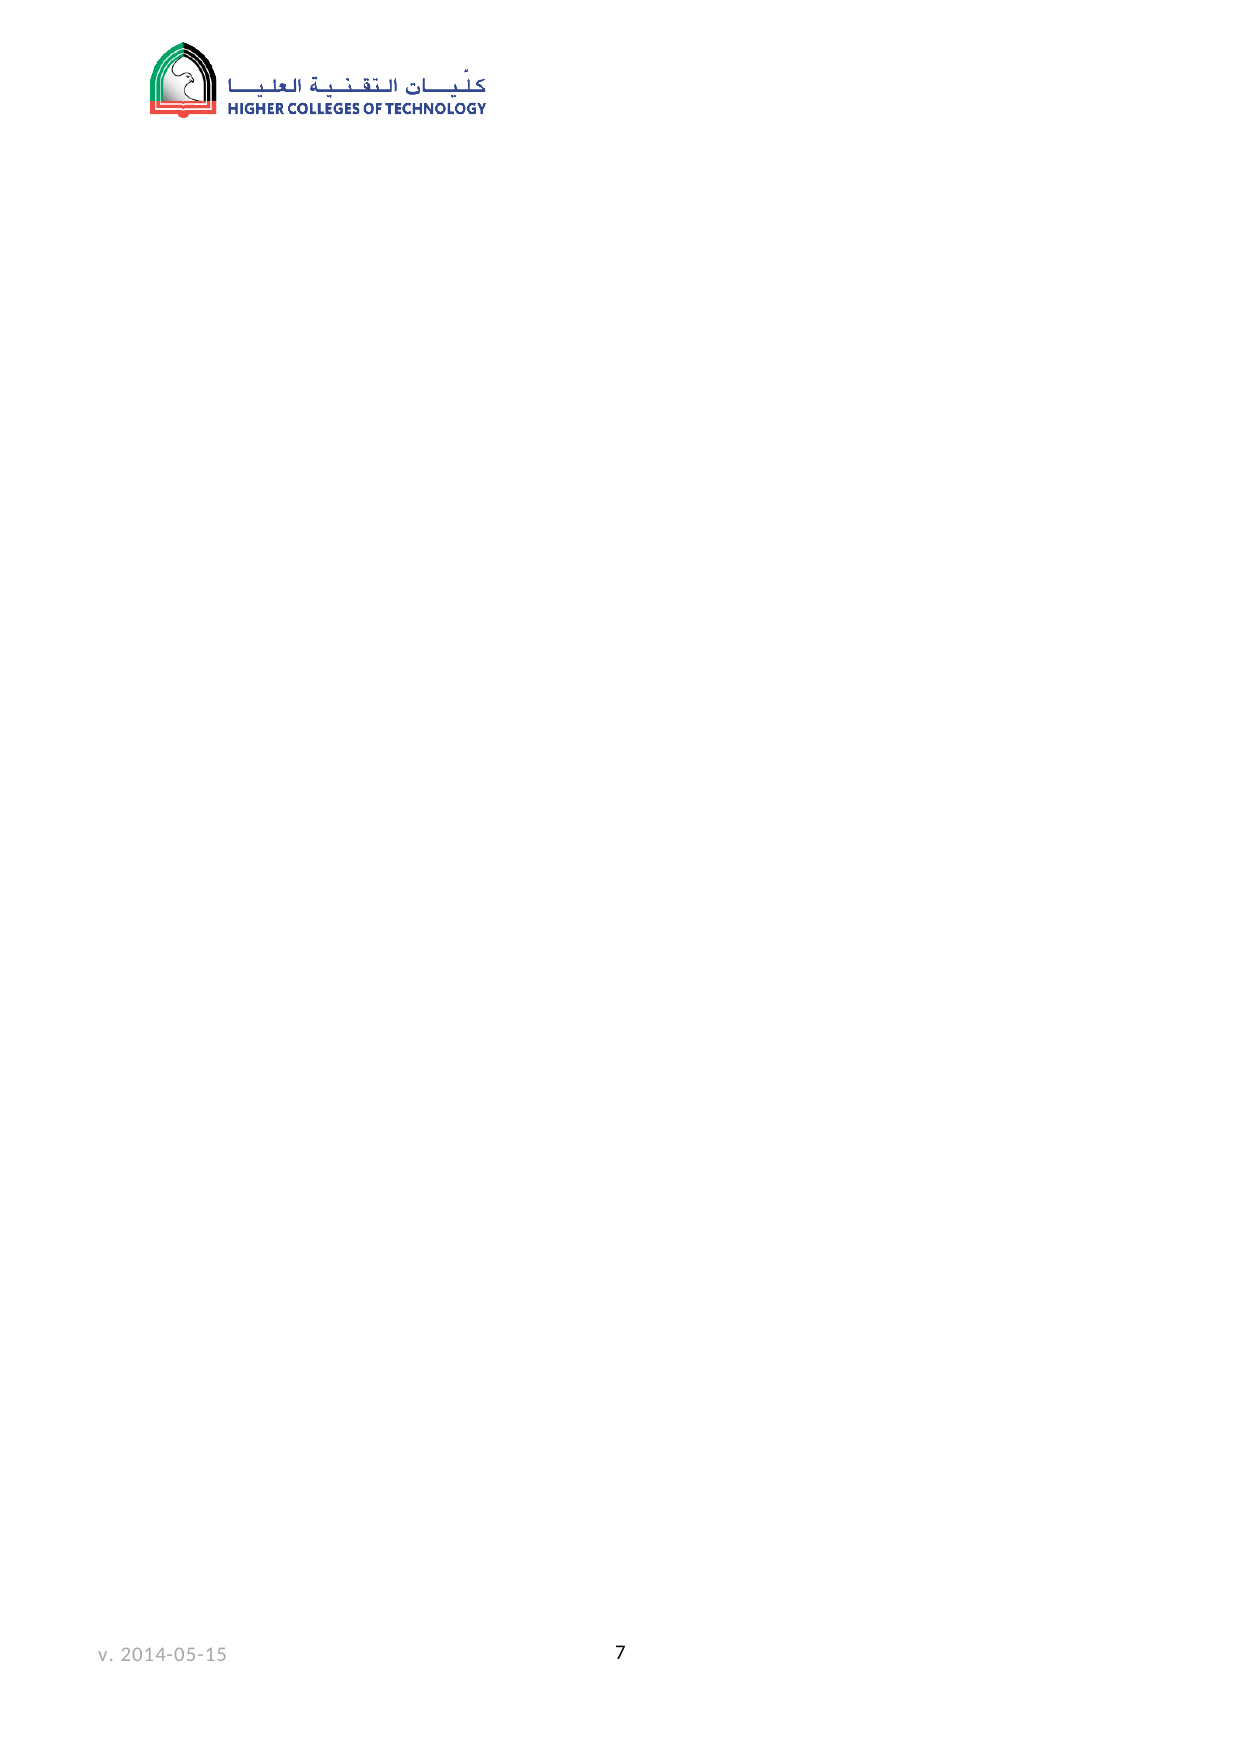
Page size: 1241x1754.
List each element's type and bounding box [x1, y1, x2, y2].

picture [150, 42, 486, 118]
